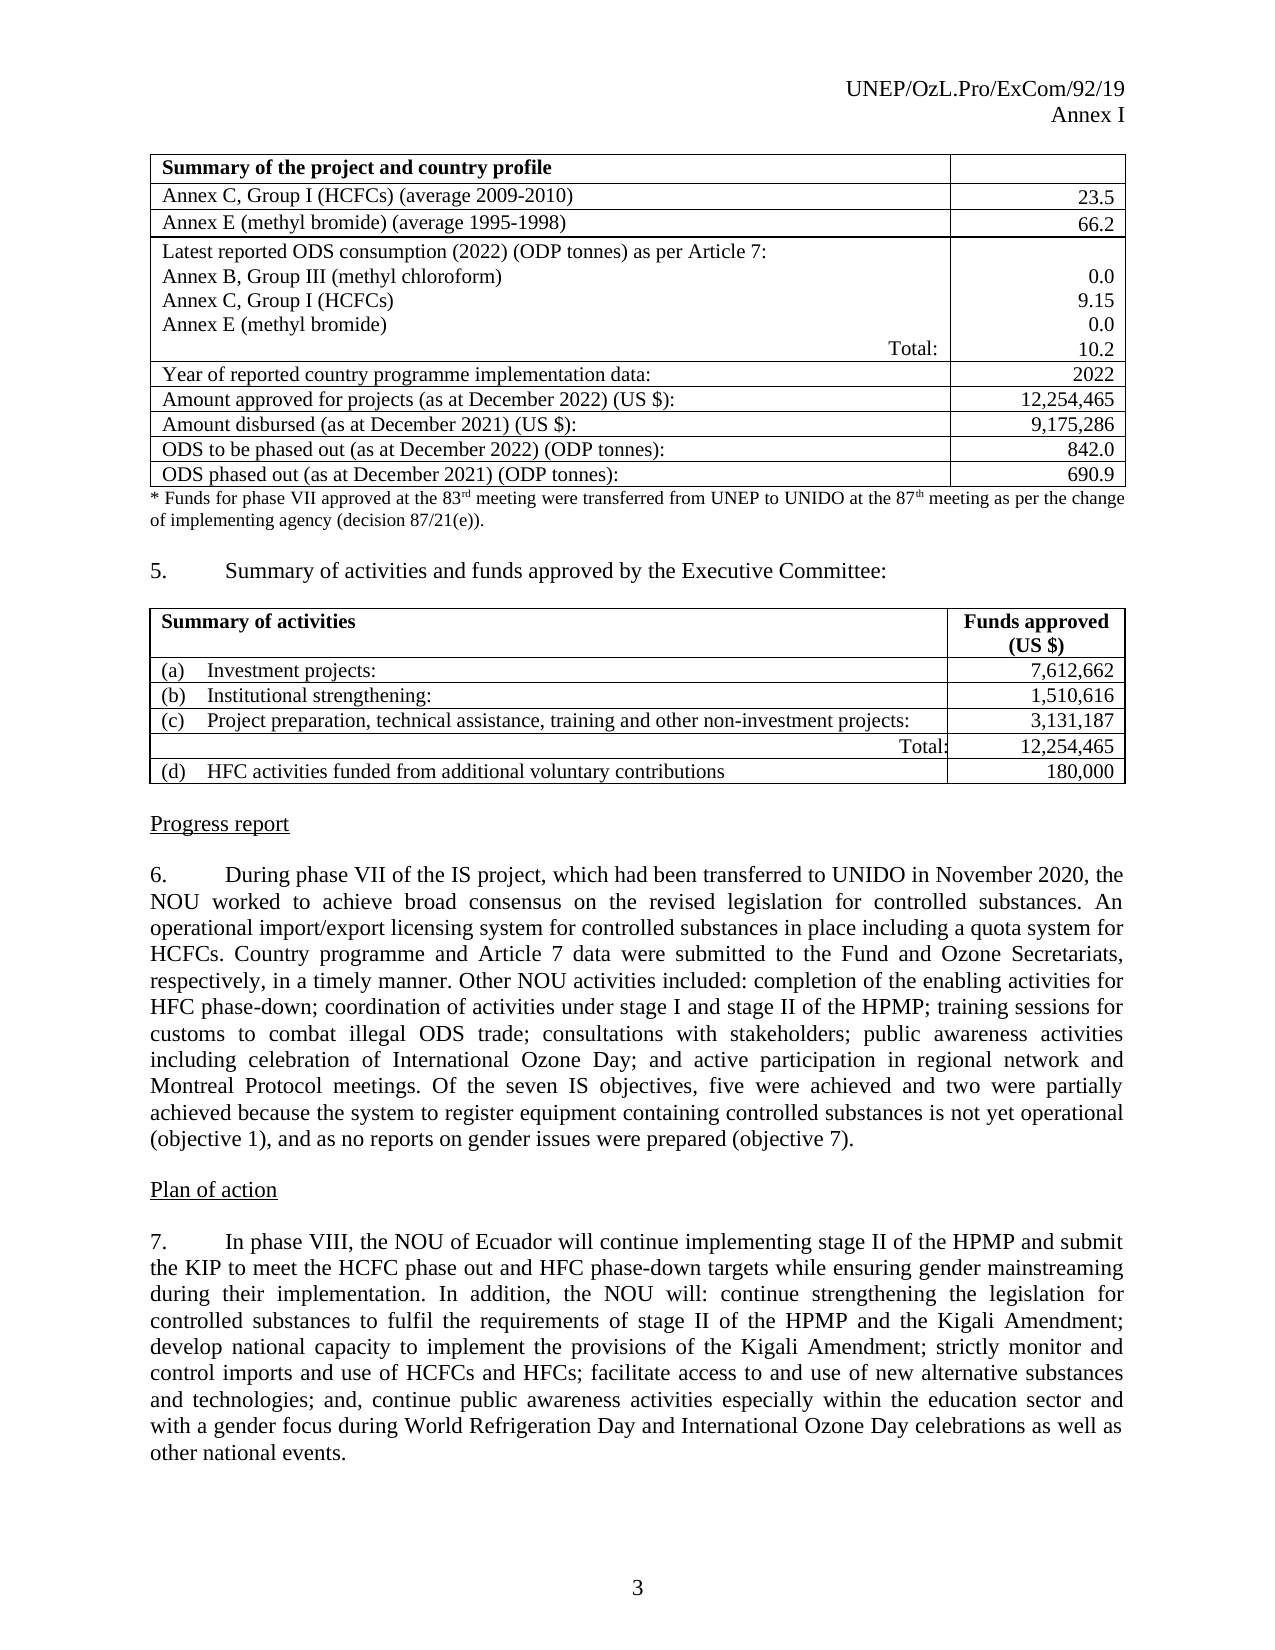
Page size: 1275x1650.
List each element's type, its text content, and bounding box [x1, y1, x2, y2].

table_cell Total: [151, 734, 947, 758]
table_cell 9.15 [951, 288, 1125, 312]
table_header [951, 155, 1125, 183]
table_cell ODS to be phased out (as at December 2022) (ODP tonnes): [151, 437, 950, 461]
table_cell 842.0 [951, 437, 1125, 461]
table_cell HFC activities funded from additional voluntary contributions [207, 759, 947, 783]
table_cell Year of reported country programme implementation data: [151, 362, 950, 386]
table_cell Amount approved for projects (as at December 2022) (US $): [151, 387, 950, 411]
table_cell [951, 238, 1125, 263]
table_cell Latest reported ODS consumption (2022) (ODP tonnes) as per Article 7: [151, 238, 950, 263]
subtitle In phase VIII, the NOU of Ecuador will continue implementing stage II of the HPMP and submit the KIP to meet the HCFC phase out and HFC phase-down targets while ensuring gender mainstreaming during their implementation. In addition, the NOU will: continue strengthening the legislation for controlled substances to fulfil the requirements of stage II of the HPMP and the Kigali Amendment; develop national capacity to implement the provisions of the Kigali Amendment; strictly monitor and control imports and use of HCFCs and HFCs; facilitate access to and use of new alternative substances and technologies; and, continue public awareness activities especially within the education sector and with a gender focus during World Refrigeration Day and International Ozone Day celebrations as well as other national events. [150, 1228, 1125, 1465]
table_cell Annex C, Group I (HCFCs) [151, 288, 950, 312]
table_cell Total: [151, 336, 950, 361]
table_cell Annex E (methyl bromide) [151, 312, 950, 336]
table_cell Annex B, Group III (methyl chloroform) [151, 264, 950, 288]
table_cell 0.0 [951, 264, 1125, 288]
table_cell Annex C, Group I (HCFCs) (average 2009-2010) [151, 184, 950, 209]
table_cell 1,510,616 [948, 683, 1124, 707]
table_cell ODS phased out (as at December 2021) (ODP tonnes): [151, 462, 950, 486]
table_cell 66.2 [951, 210, 1125, 236]
table_header Funds approved (US $) [948, 609, 1124, 657]
table_cell (d) [151, 759, 207, 783]
table_cell 10.2 [951, 336, 1125, 361]
table_cell 23.5 [951, 184, 1125, 209]
table_cell 690.9 [951, 462, 1125, 486]
table_cell 3,131,187 [948, 709, 1124, 732]
table_cell 12,254,465 [948, 734, 1124, 758]
table_cell Investment projects: [207, 658, 947, 682]
table_header Summary of the project and country profile [151, 155, 950, 183]
table_cell 180,000 [948, 759, 1124, 783]
table_cell 0.0 [951, 312, 1125, 336]
table_cell Annex E (methyl bromide) (average 1995-1998) [151, 210, 950, 236]
table_cell (a) [151, 658, 207, 682]
table_cell 12,254,465 [951, 387, 1125, 411]
table_cell Amount disbursed (as at December 2021) (US $): [151, 412, 950, 436]
table_cell (c) [151, 709, 207, 732]
table_cell 7,612,662 [948, 658, 1124, 682]
table_cell 9,175,286 [951, 412, 1125, 436]
table_cell 2022 [951, 362, 1125, 386]
text Progress report [150, 810, 1125, 836]
subtitle Summary of activities and funds approved by the Executive Committee: [150, 557, 1125, 583]
table_cell Institutional strengthening: [207, 683, 947, 707]
subtitle During phase VII of the IS project, which had been transferred to UNIDO in November 2020, the NOU worked to achieve broad consensus on the revised legislation for controlled substances. An operational import/export licensing system for controlled substances in place including a quota system for HCFCs. Country programme and Article 7 data were submitted to the Fund and Ozone Secretariats, respectively, in a timely manner. Other NOU activities included: completion of the enabling activities for HFC phase-down; coordination of activities under stage I and stage II of the HPMP; training sessions for customs to combat illegal ODS trade; consultations with stakeholders; public awareness activities including celebration of International Ozone Day; and active participation in regional network and Montreal Protocol meetings. Of the seven IS objectives, five were achieved and two were partially achieved because the system to register equipment containing controlled substances is not yet operational (objective 1), and as no reports on gender issues were prepared (objective 7). [150, 861, 1125, 1151]
table_header Summary of activities [151, 609, 947, 657]
table_cell (b) [151, 683, 207, 707]
table_cell Project preparation, technical assistance, training and other non-investment projects: [207, 709, 947, 732]
text Plan of action [150, 1176, 1125, 1203]
subtitle * Funds for phase VII approved at the 83rd meeting were transferred from UNEP to UNIDO at the 87th meeting as per the change of implementing agency (decision 87/21(e)). [150, 487, 1125, 530]
